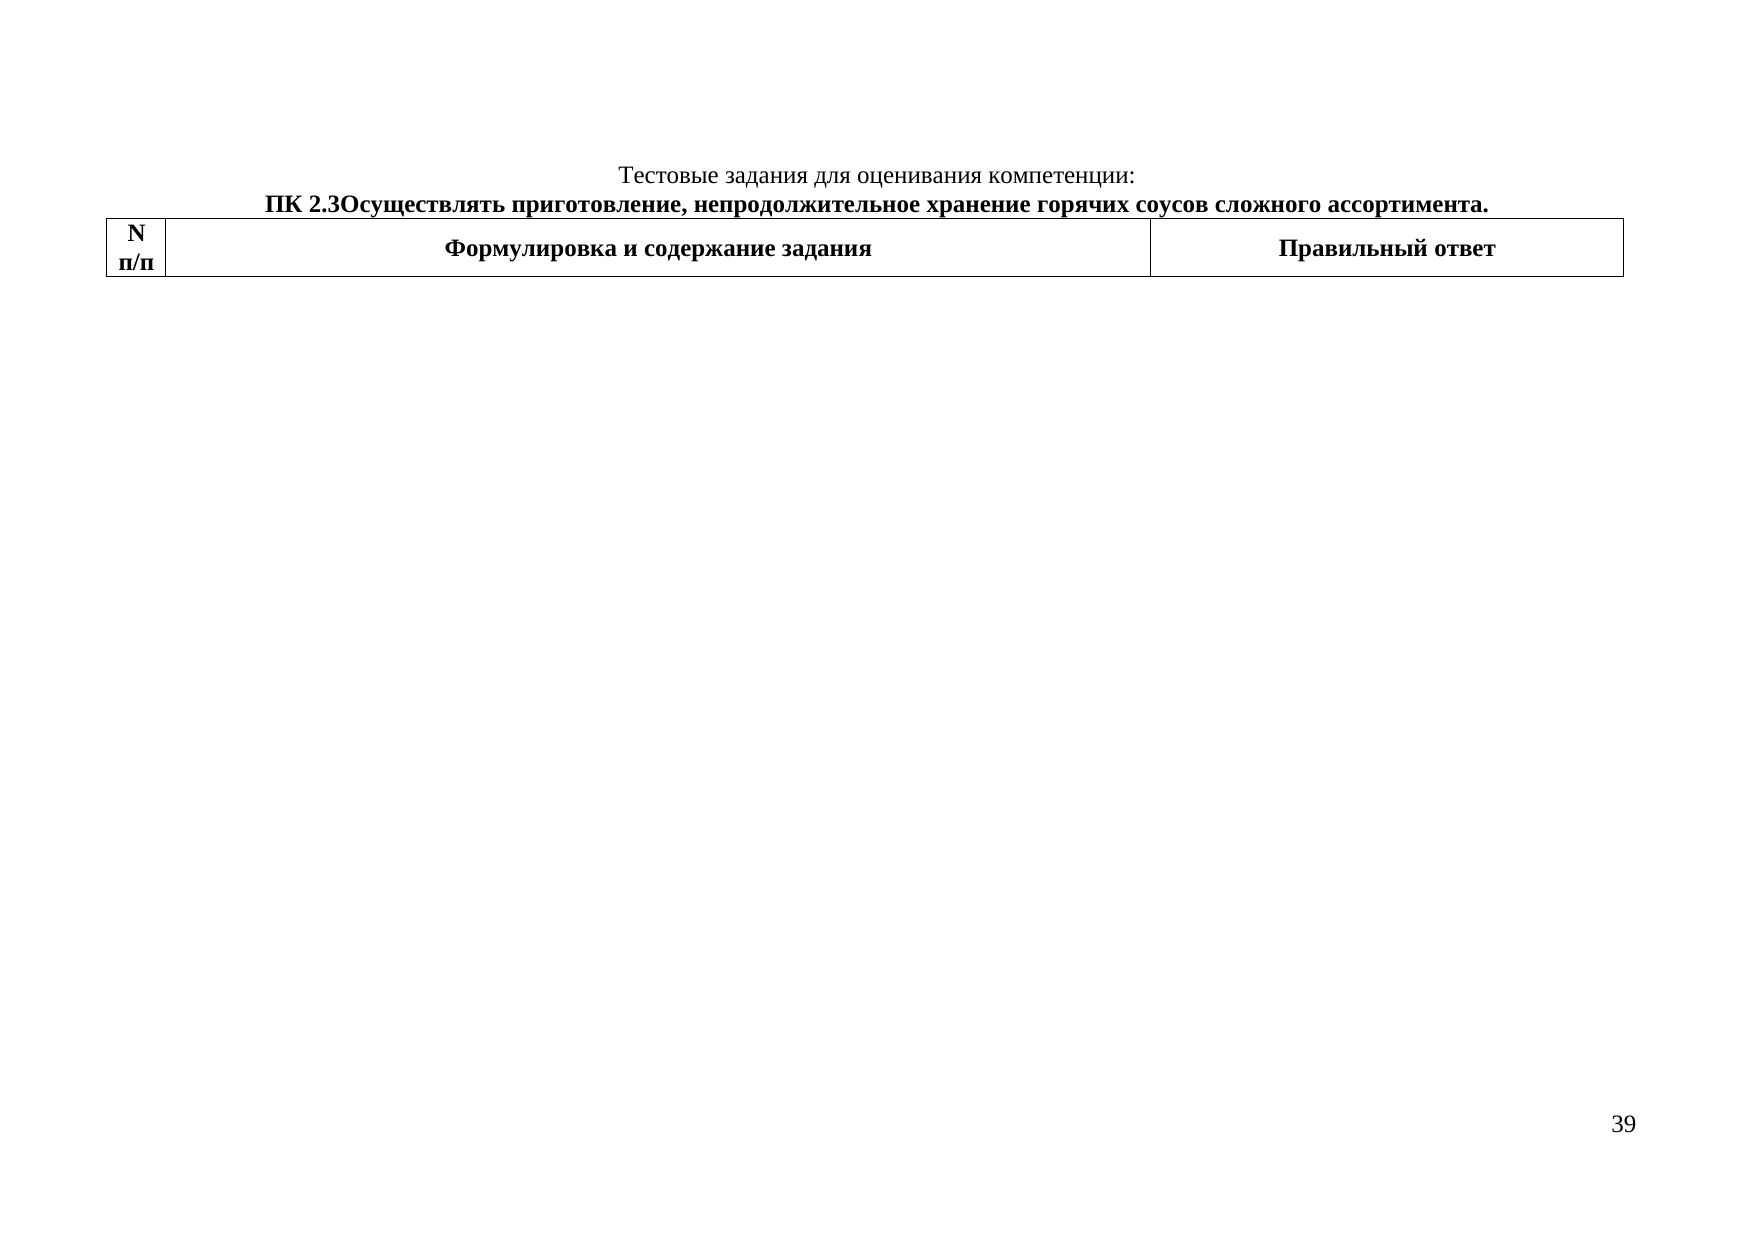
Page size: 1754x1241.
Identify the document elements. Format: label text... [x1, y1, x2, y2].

table_header Формулировка и содержание задания [166, 219, 1150, 276]
table_header N п/п [107, 219, 165, 276]
text Тестовые задания для оценивания компетенции: [118, 160, 1636, 189]
table_header Правильный ответ [1151, 219, 1623, 276]
text ПК 2.3Осуществлять приготовление, непродолжительное хранение горячих соусов сложного ассортимента. [118, 189, 1636, 217]
